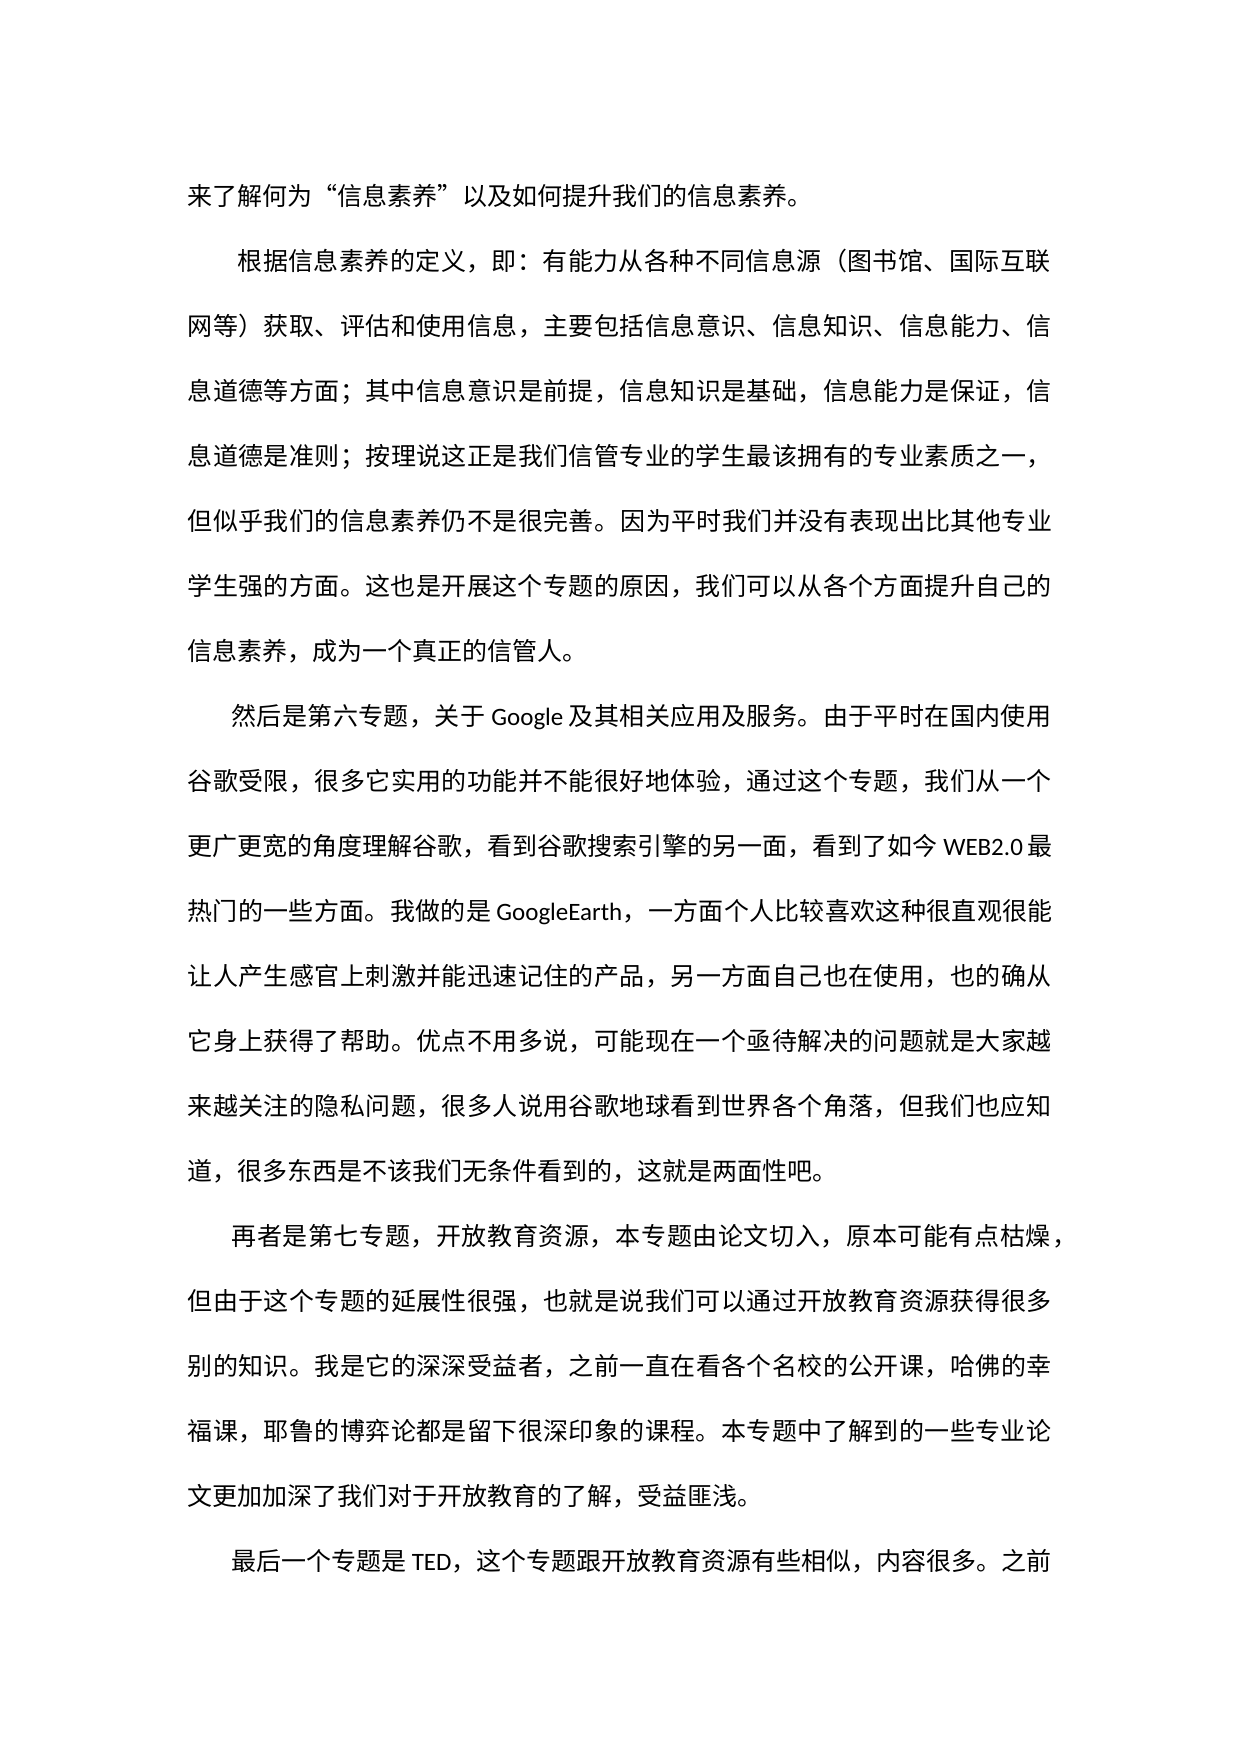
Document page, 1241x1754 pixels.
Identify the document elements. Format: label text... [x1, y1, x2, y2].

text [187, 1527, 1053, 1592]
text 根据信息素养的定义，即：有能力从各种不同信息源（图书馆、国际互联网等）获取、评估和使用信息，主要包括信息意识、信息知识、信息能力、信息道德等方面；其中信息意识是前提，信息知识是基础，信息能力是保证，信息道德是准则；按理说这正是我们信管专业的学生最该拥有的专业素质之一，但似乎我们的信息素养仍不是很完善。因为平时我们并没有表现出比其他专业学生强的方面。这也是开展这个专题的原因，我们可以从各个方面提升自己的信息素养，成为一个真正的信管人。 [187, 227, 1053, 682]
text 然后是第六专题，关于Google及其相关应用及服务。由于平时在国内使用谷歌受限，很多它实用的功能并不能很好地体验，通过这个专题，我们从一个更广更宽的角度理解谷歌，看到谷歌搜索引擎的另一面，看到了如今WEB2.0最热门的一些方面。我做的是GoogleEarth，一方面个人比较喜欢这种很直观很能让人产生感官上刺激并能迅速记住的产品，另一方面自己也在使用，也的确从它身上获得了帮助。优点不用多说，可能现在一个亟待解决的问题就是大家越来越关注的隐私问题，很多人说用谷歌地球看到世界各个角落，但我们也应知道，很多东西是不该我们无条件看到的，这就是两面性吧。 [187, 682, 1053, 1202]
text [187, 162, 1053, 227]
text 再者是第七专题，开放教育资源，本专题由论文切入，原本可能有点枯燥，但由于这个专题的延展性很强，也就是说我们可以通过开放教育资源获得很多别的知识。我是它的深深受益者，之前一直在看各个名校的公开课，哈佛的幸福课，耶鲁的博弈论都是留下很深印象的课程。本专题中了解到的一些专业论文更加加深了我们对于开放教育的了解，受益匪浅。 [187, 1202, 1053, 1527]
